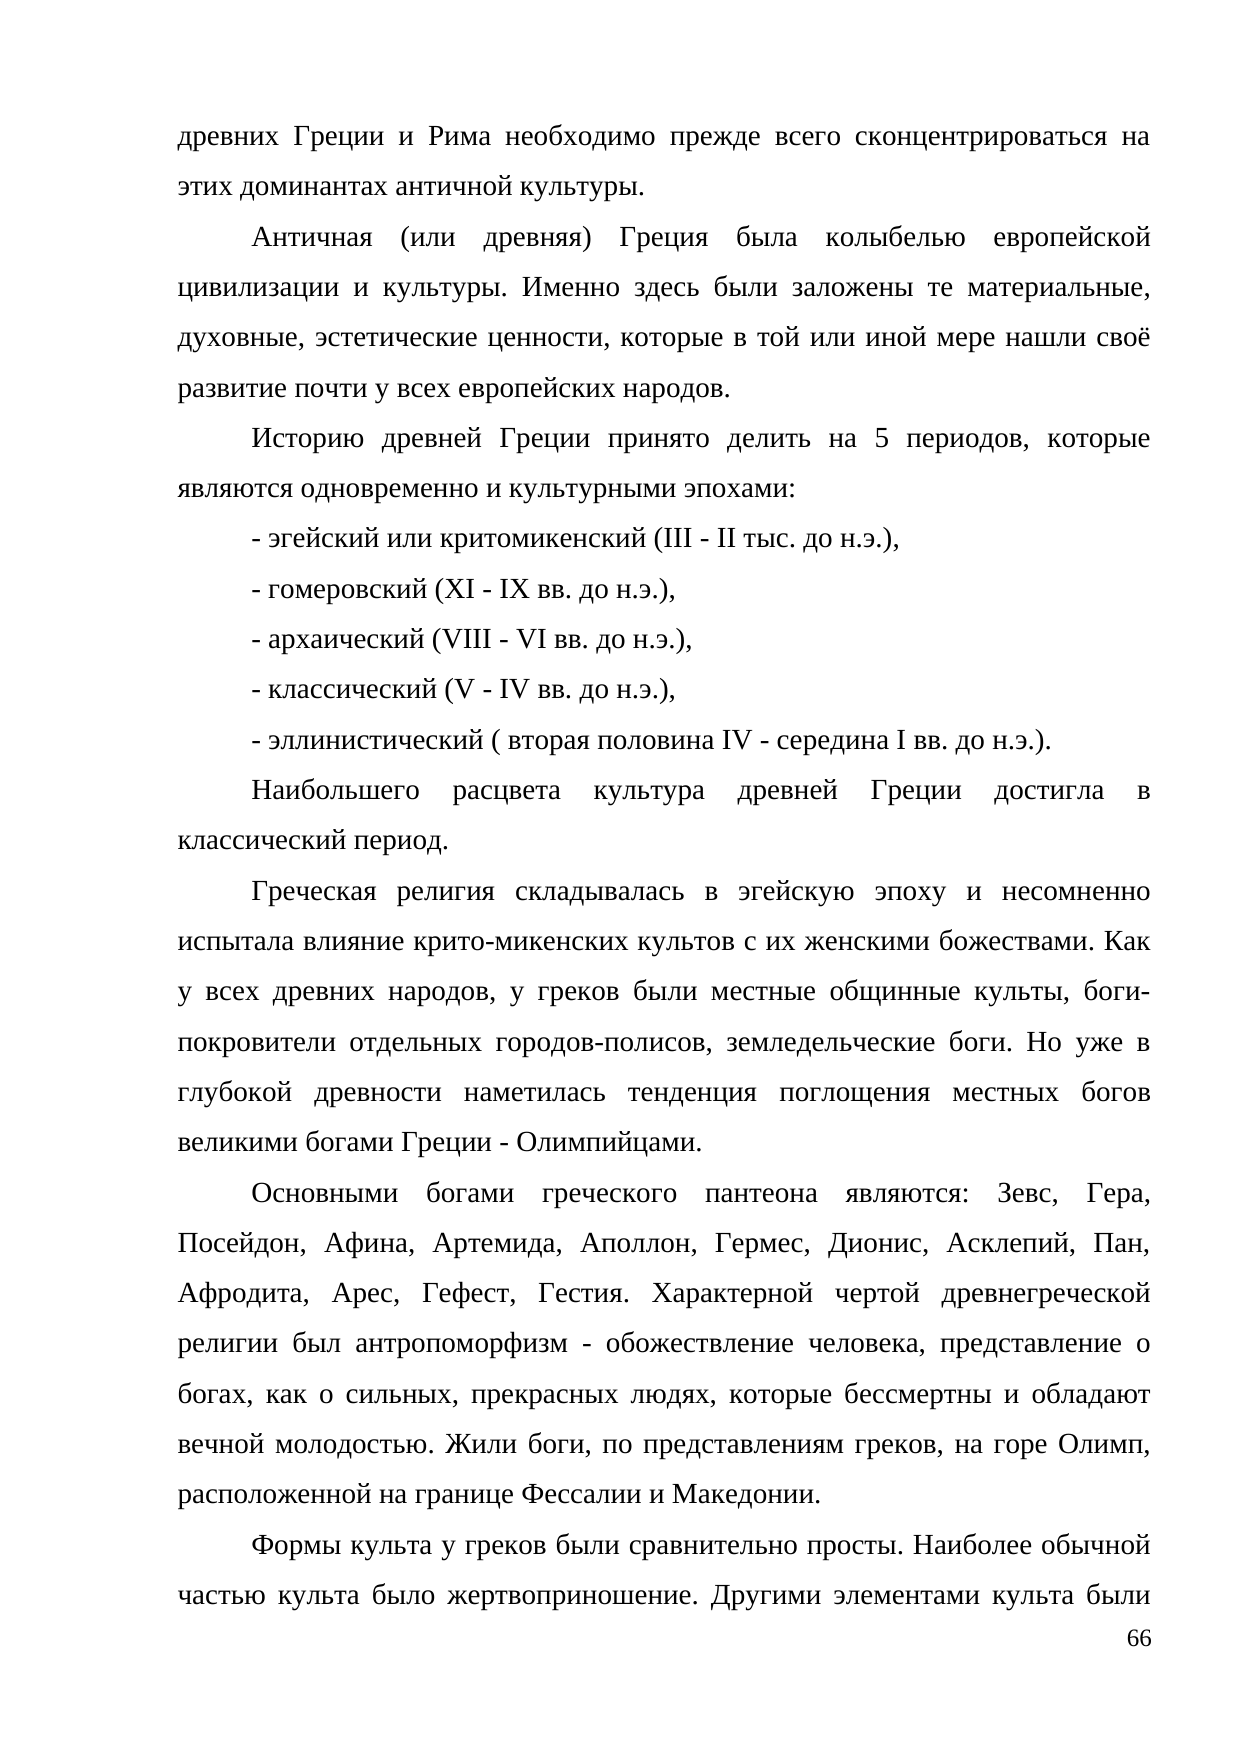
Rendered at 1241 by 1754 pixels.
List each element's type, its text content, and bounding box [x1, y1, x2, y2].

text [177, 118, 1152, 202]
text - гомеровский (XI - IX вв. до н.э.), [177, 571, 1152, 604]
text - архаический (VIII - VI вв. до н.э.), [177, 621, 1152, 655]
text Историю древней Греции принято делить на 5 периодов, которые являются одновременно и культурными эпохами: [177, 420, 1152, 504]
text Основными богами греческого пантеона являются: Зевс, Гера, Посейдон, Афина, Артемида, Аполлон, Гермес, Дионис, Асклепий, Пан, Афродита, Арес, Гефест, Гестия. Характерной чертой древнегреческой религии был антропоморфизм - обожествление человека, представление о богах, как о сильных, прекрасных людях, которые бессмертны и обладают вечной молодостью. Жили боги, по представлениям греков, на горе Олимп, расположенной на границе Фессалии и Македонии. [177, 1175, 1152, 1510]
text - эллинистический ( вторая половина IV - середина I вв. до н.э.). [177, 722, 1152, 755]
text Античная (или древняя) Греция была колыбелью европейской цивилизации и культуры. Именно здесь были заложены те материальные, духовные, эстетические ценности, которые в той или иной мере нашли своё развитие почти у всех европейских народов. [177, 219, 1152, 403]
text - классический (V - IV вв. до н.э.), [177, 672, 1152, 705]
text - эгейский или критомикенский (III - II тыс. до н.э.), [177, 521, 1152, 554]
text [177, 1527, 1152, 1611]
text Наибольшего расцвета культура древней Греции достигла в классический период. [177, 772, 1152, 856]
text Греческая религия складывалась в эгейскую эпоху и несомненно испытала влияние крито-микенских культов с их женскими божествами. Как у всех древних народов, у греков были местные общинные культы, боги-покровители отдельных городов-полисов, земледельческие боги. Но уже в глубокой древности наметилась тенденция поглощения местных богов великими богами Греции - Олимпийцами. [177, 873, 1152, 1158]
